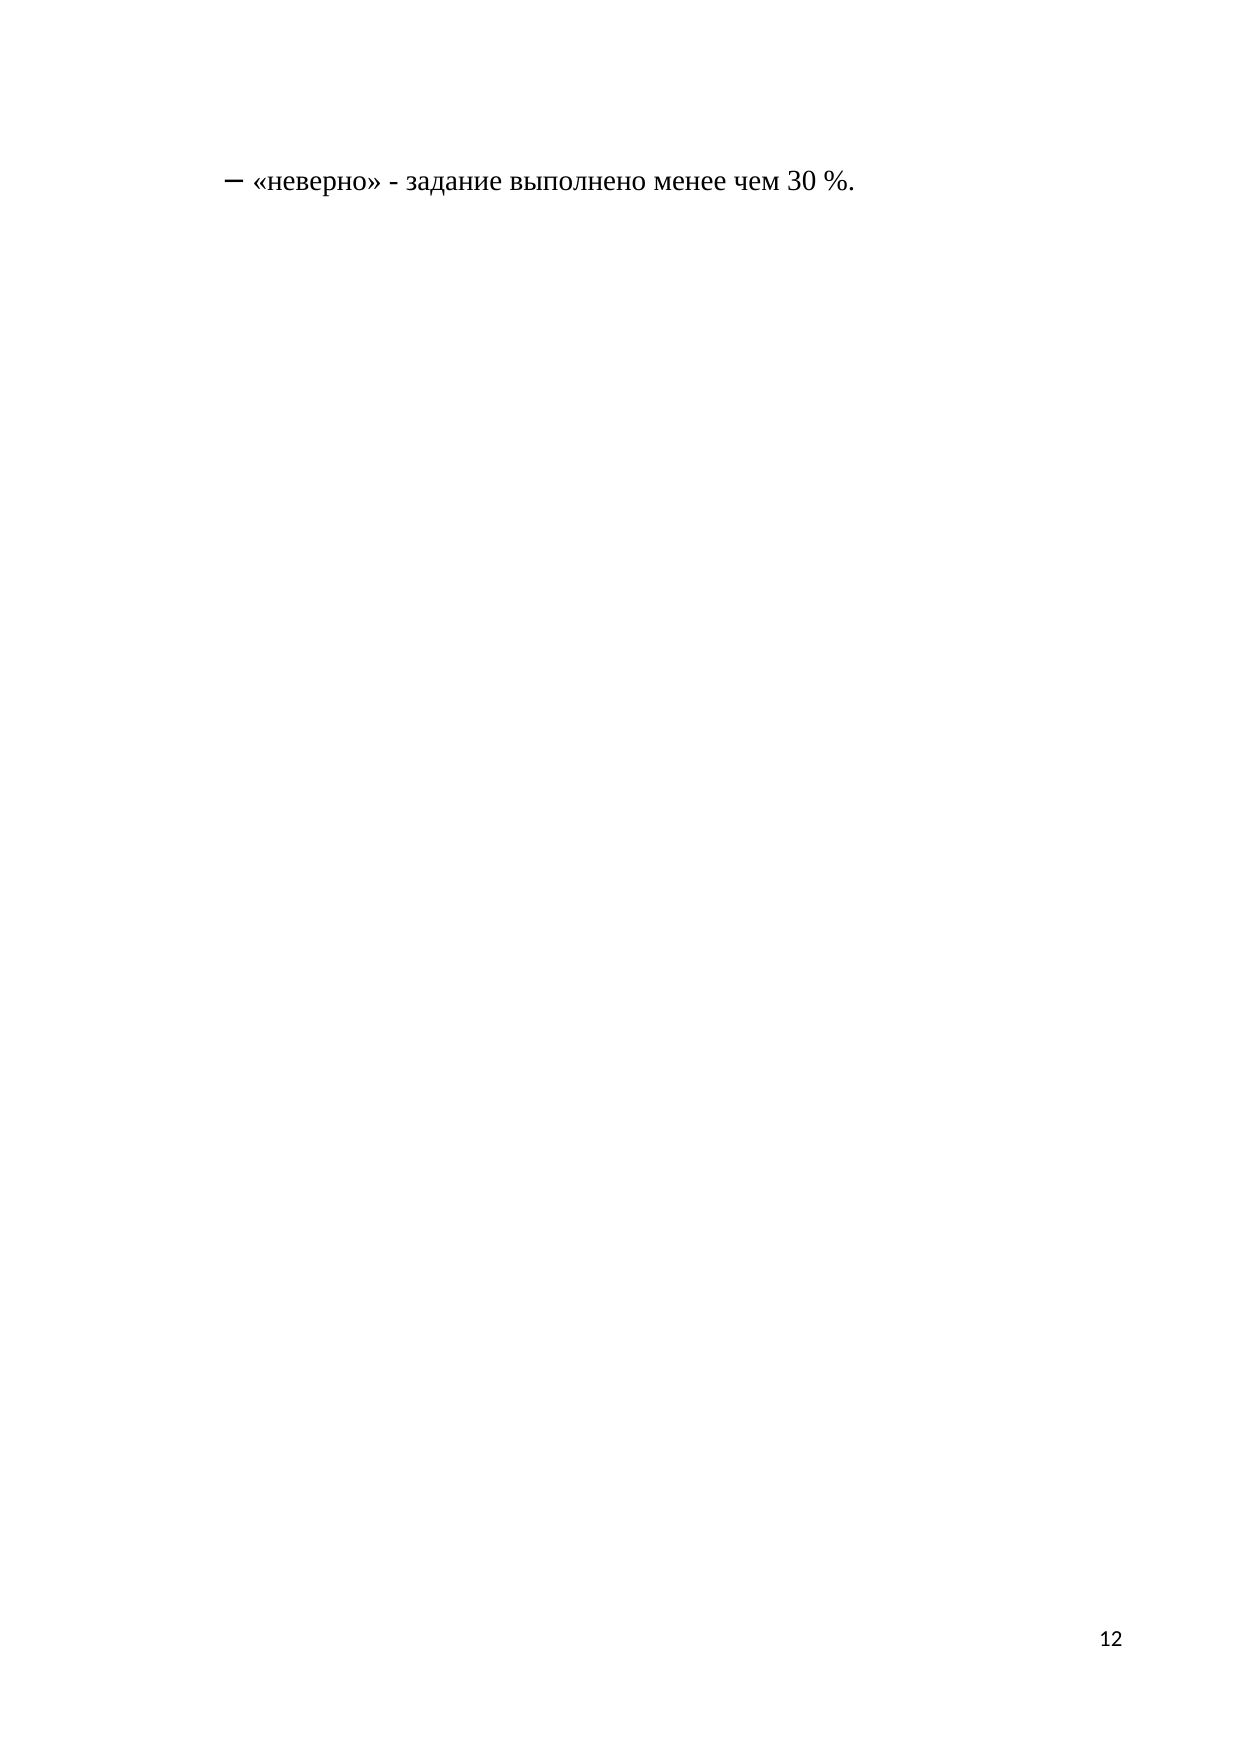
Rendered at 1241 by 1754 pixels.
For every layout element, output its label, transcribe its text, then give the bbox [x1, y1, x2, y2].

list «неверно» - задание выполнено менее чем 30 %. [177, 148, 1122, 207]
